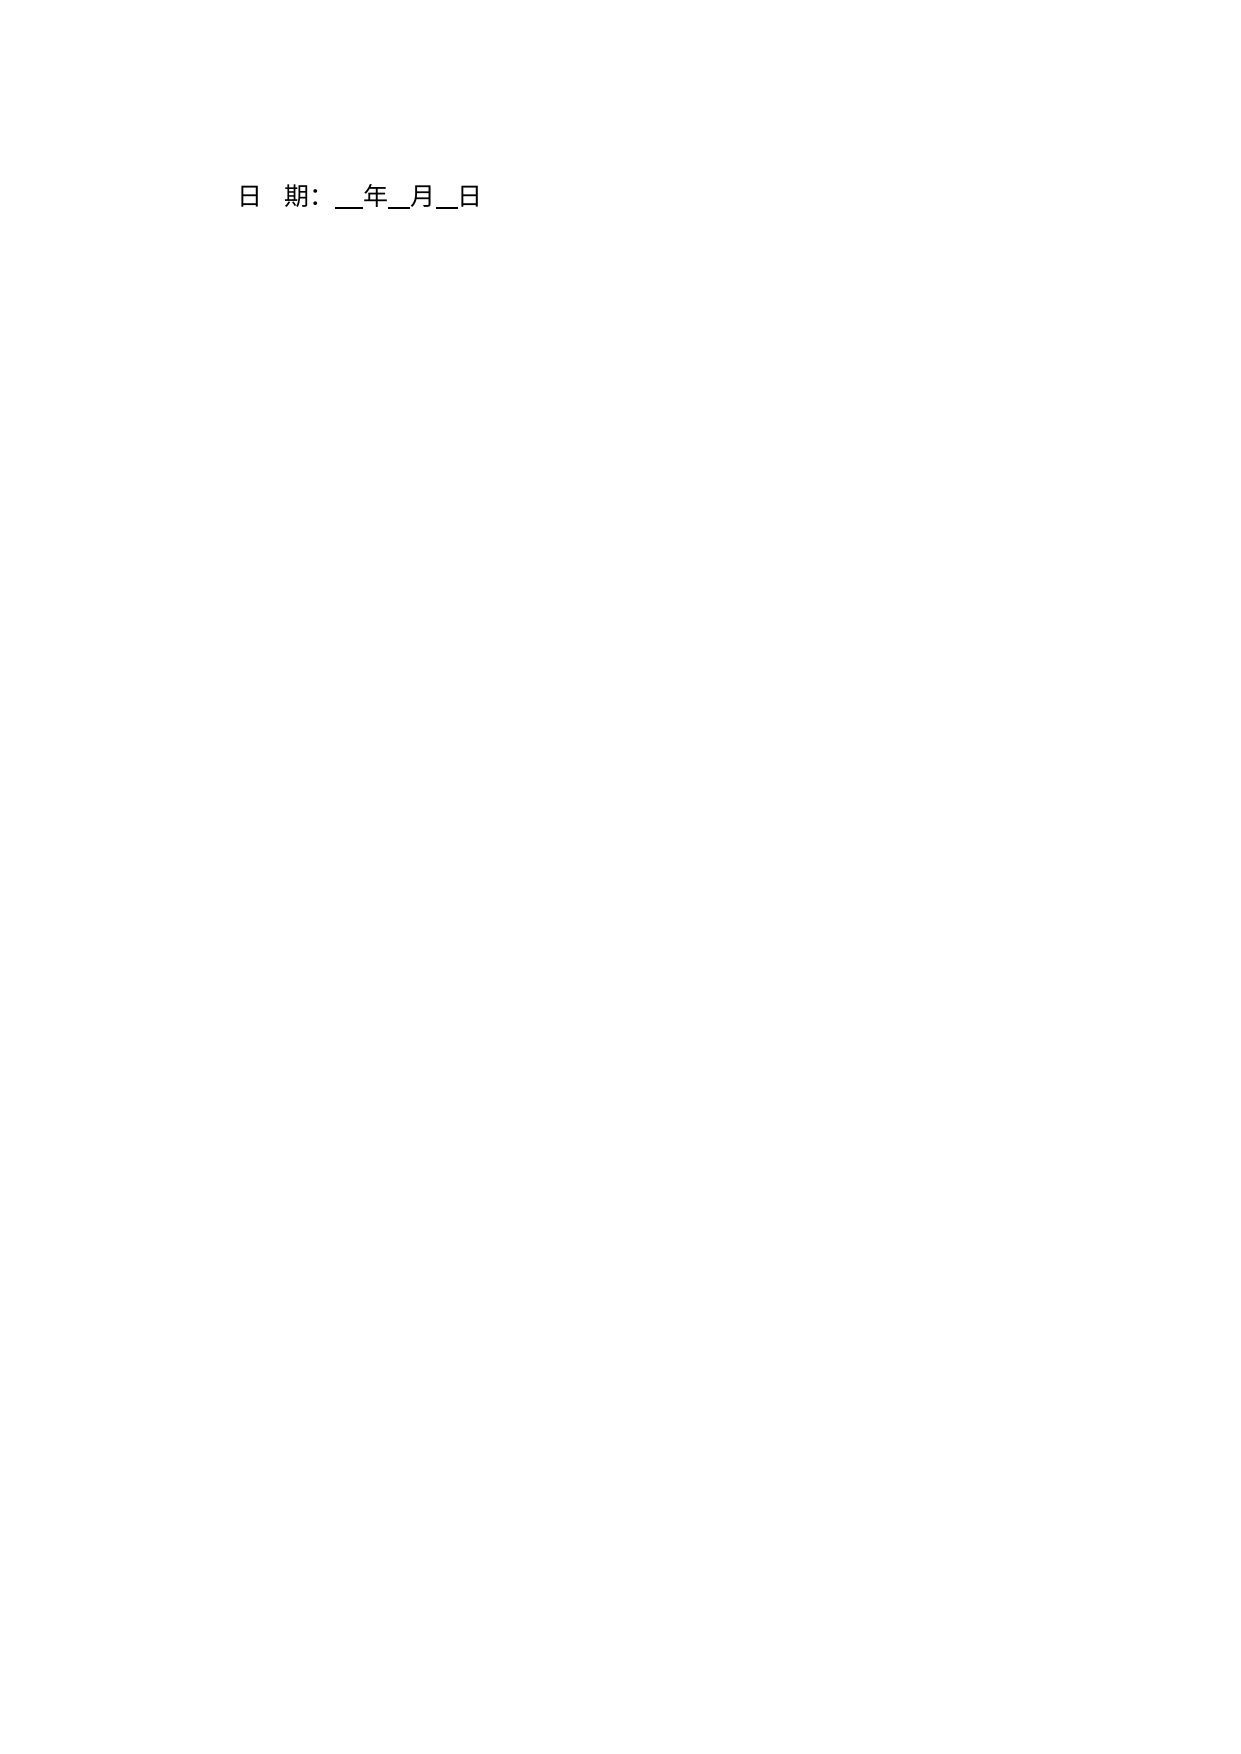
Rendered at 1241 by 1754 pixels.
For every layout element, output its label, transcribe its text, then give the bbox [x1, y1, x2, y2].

text 日 期： 年 月 日 [187, 162, 1053, 227]
